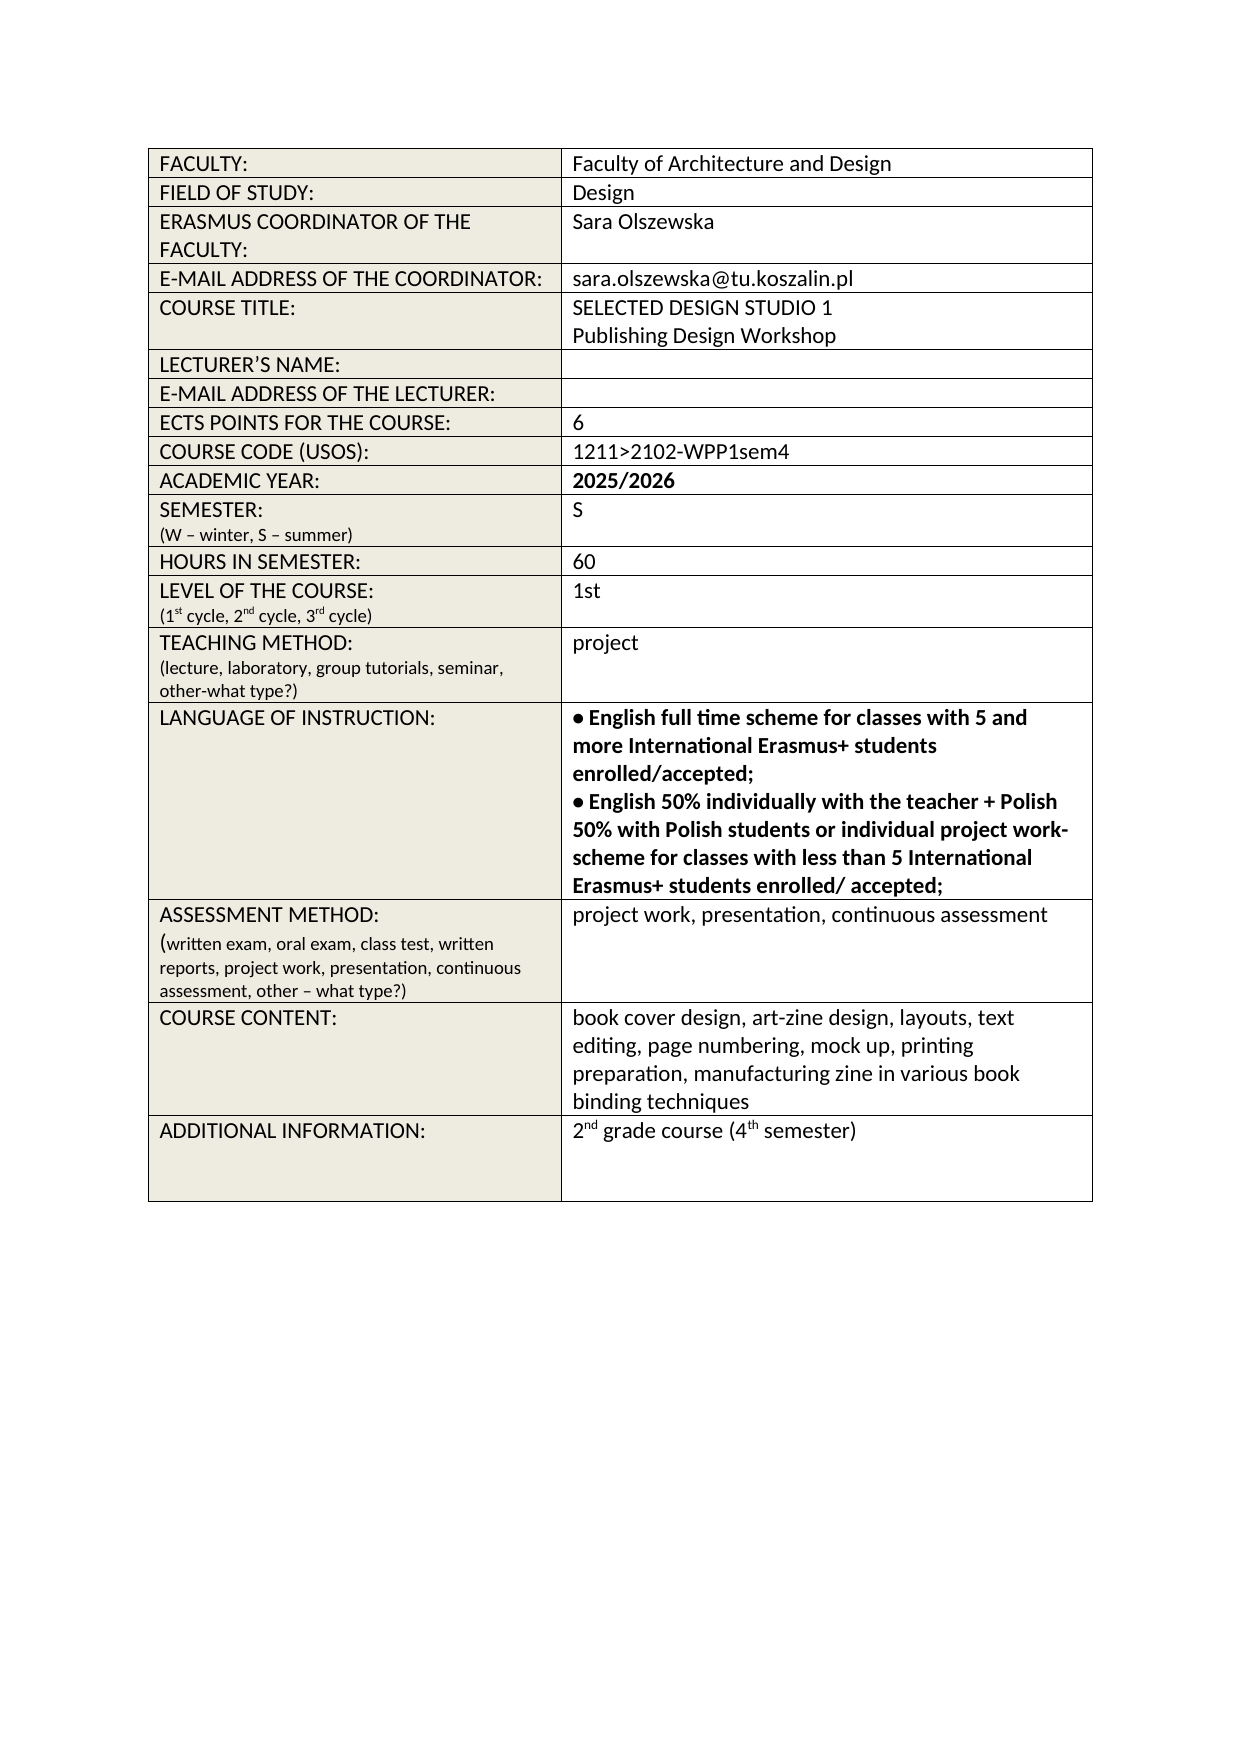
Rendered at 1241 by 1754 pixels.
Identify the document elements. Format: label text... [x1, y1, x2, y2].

table_cell S [562, 495, 1092, 546]
table_cell sara.olszewska@tu.koszalin.pl [562, 264, 1092, 292]
table_cell 60 [562, 547, 1092, 575]
table_header FACULTY: [149, 149, 561, 177]
table_cell 1211>2102-WPP1sem4 [562, 437, 1092, 465]
table_cell project work, presentation, continuous assessment [562, 900, 1092, 1002]
table_cell ASSESSMENT METHOD: (written exam, oral exam, class test, written reports, project work, presentation, continuous assessment, other – what type?) [149, 900, 561, 1002]
table_cell SELECTED DESIGN STUDIO 1 Publishing Design Workshop [562, 293, 1092, 349]
table_cell project [562, 628, 1092, 702]
table_cell E-MAIL ADDRESS OF THE LECTURER: [149, 379, 561, 407]
table_cell ERASMUS COORDINATOR OF THE FACULTY: [149, 207, 561, 263]
table_cell ACADEMIC YEAR: [149, 466, 561, 494]
table_cell LANGUAGE OF INSTRUCTION: [149, 703, 561, 899]
table_cell LECTURER’S NAME: [149, 350, 561, 378]
table_cell LEVEL OF THE COURSE: (1st cycle, 2nd cycle, 3rd cycle) [149, 576, 561, 627]
table_cell 2nd grade course (4th semester) [562, 1116, 1092, 1201]
table_cell [562, 350, 1092, 378]
table_cell COURSE TITLE: [149, 293, 561, 349]
table_cell 1st [562, 576, 1092, 627]
table_cell ECTS POINTS FOR THE COURSE: [149, 408, 561, 436]
table_cell Sara Olszewska [562, 207, 1092, 263]
table_cell COURSE CODE (USOS): [149, 437, 561, 465]
table_cell ADDITIONAL INFORMATION: [149, 1116, 561, 1201]
table_header Faculty of Architecture and Design [562, 149, 1092, 177]
table_cell Design [562, 178, 1092, 206]
table_cell SEMESTER: (W – winter, S – summer) [149, 495, 561, 546]
table_cell TEACHING METHOD: (lecture, laboratory, group tutorials, seminar, other-what type?) [149, 628, 561, 702]
table_cell book cover design, art-zine design, layouts, text editing, page numbering, mock up, printing preparation, manufacturing zine in various book binding techniques [562, 1003, 1092, 1115]
table_cell • English full time scheme for classes with 5 and more International Erasmus+ students enrolled/accepted; • English 50% individually with the teacher + Polish 50% with Polish students or individual project work- scheme for classes with less than 5 International Erasmus+ students enrolled/ accepted; [562, 703, 1092, 899]
table_cell HOURS IN SEMESTER: [149, 547, 561, 575]
table_cell 2025/2026 [562, 466, 1092, 494]
table_cell COURSE CONTENT: [149, 1003, 561, 1115]
table_cell [562, 379, 1092, 407]
table_cell FIELD OF STUDY: [149, 178, 561, 206]
table_cell E-MAIL ADDRESS OF THE COORDINATOR: [149, 264, 561, 292]
table_cell 6 [562, 408, 1092, 436]
